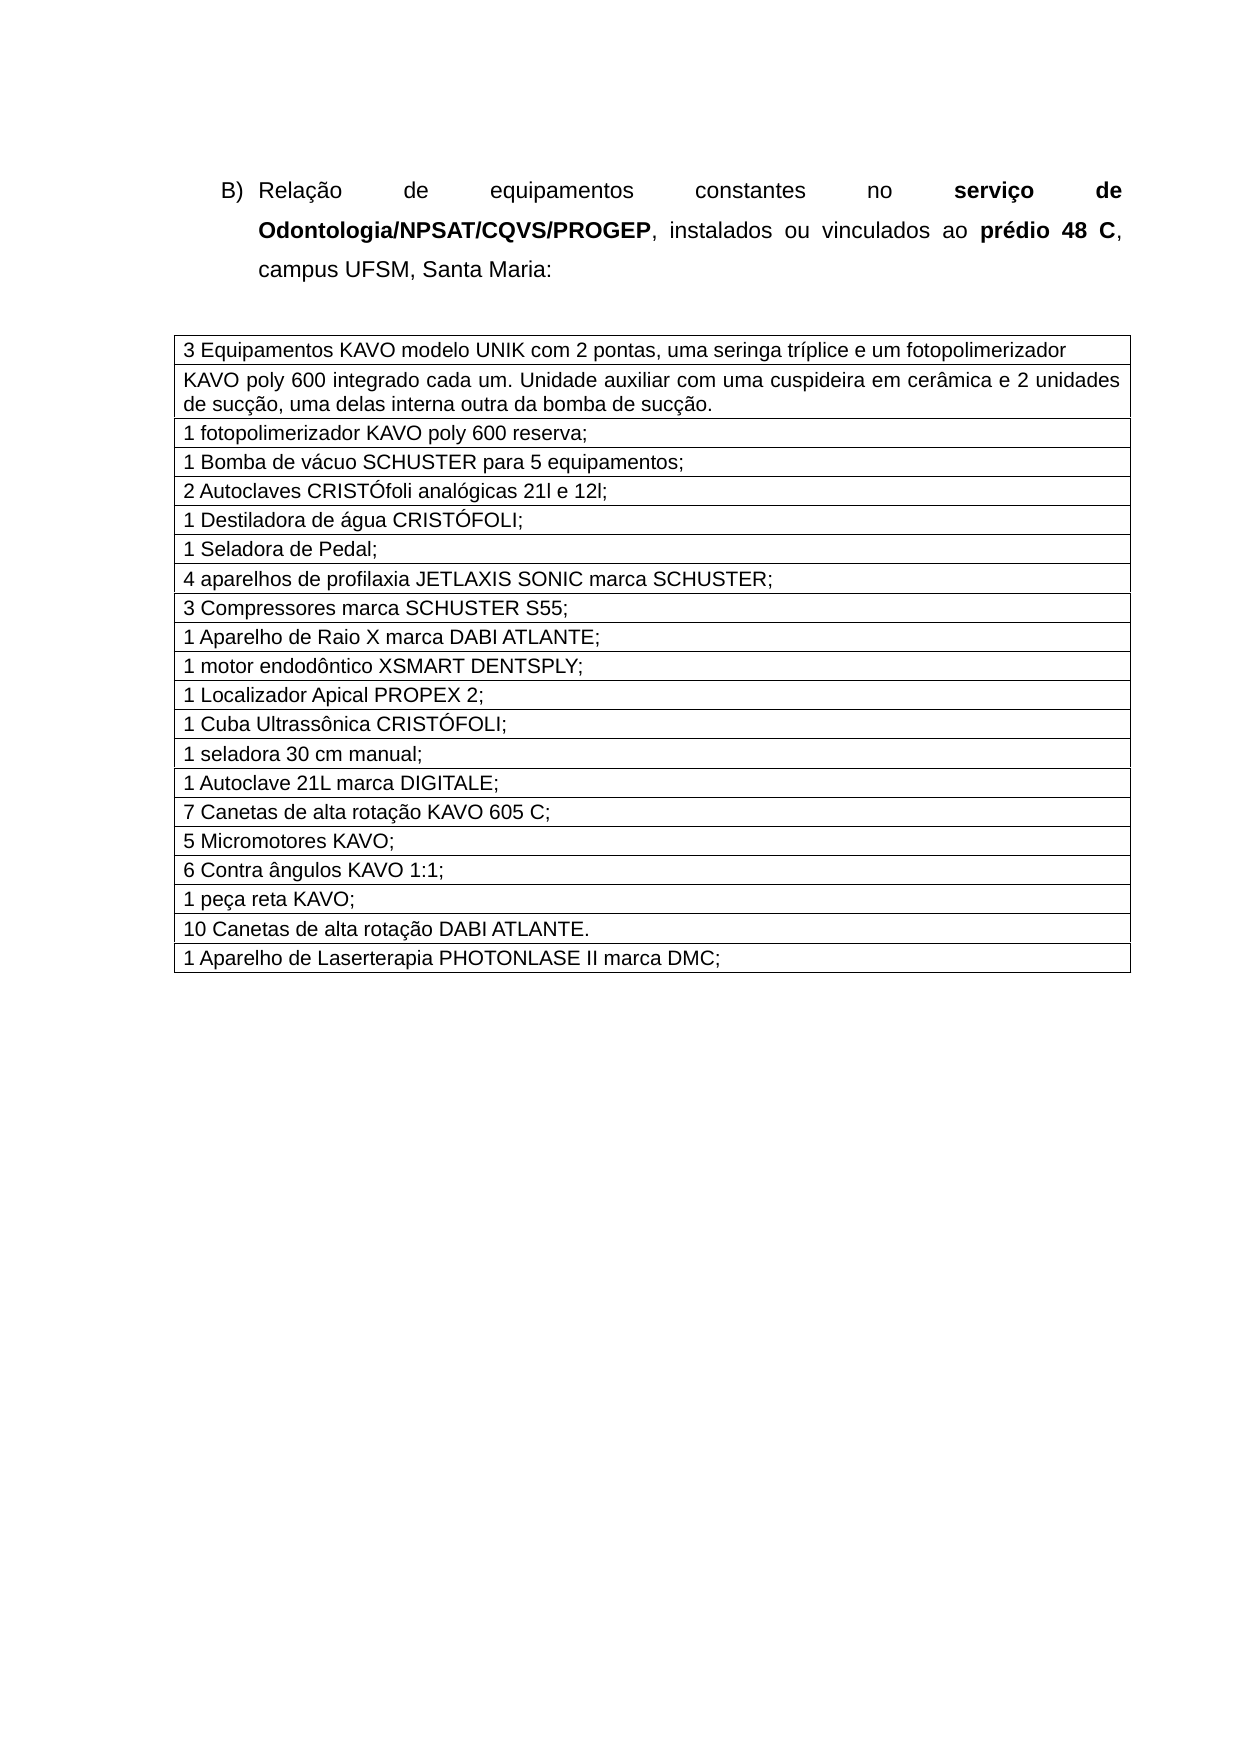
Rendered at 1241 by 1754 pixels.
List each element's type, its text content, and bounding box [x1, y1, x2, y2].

text 3 Compressores marca SCHUSTER S55; [175, 594, 1130, 622]
text 1 seladora 30 cm manual; [175, 739, 1130, 767]
text 1 fotopolimerizador KAVO poly 600 reserva; [175, 419, 1130, 447]
text 10 Canetas de alta rotação DABI ATLANTE. [175, 914, 1130, 942]
text 4 aparelhos de profilaxia JETLAXIS SONIC marca SCHUSTER; [175, 564, 1130, 592]
text 6 Contra ângulos KAVO 1:1; [175, 856, 1130, 884]
text 1 Cuba Ultrassônica CRISTÓFOLI; [175, 710, 1130, 738]
text 1 peça reta KAVO; [175, 885, 1130, 913]
text 1 Seladora de Pedal; [175, 535, 1130, 563]
text 1 Bomba de vácuo SCHUSTER para 5 equipamentos; [175, 448, 1130, 476]
text 1 motor endodôntico XSMART DENTSPLY; [175, 652, 1130, 680]
text 2 Autoclaves CRISTÓfoli analógicas 21l e 12l; [175, 477, 1130, 505]
text KAVO poly 600 integrado cada um. Unidade auxiliar com uma cuspideira em cerâmica e 2 unidades de sucção, uma delas interna outra da bomba de sucção. [175, 365, 1130, 417]
text 1 Aparelho de Raio X marca DABI ATLANTE; [175, 623, 1130, 651]
text 1 Destiladora de água CRISTÓFOLI; [175, 506, 1130, 534]
text 1 Localizador Apical PROPEX 2; [175, 681, 1130, 709]
text 5 Micromotores KAVO; [175, 827, 1130, 855]
list Relação de equipamentos constantes no serviço de Odontologia/NPSAT/CQVS/PROGEP, instalados ou vinculados ao prédio 48 C, campus UFSM, Santa Maria: [221, 177, 1122, 282]
text 7 Canetas de alta rotação KAVO 605 C; [175, 798, 1130, 826]
text 3 Equipamentos KAVO modelo UNIK com 2 pontas, uma seringa tríplice e um fotopolimerizador [175, 336, 1130, 364]
text 1 Autoclave 21L marca DIGITALE; [175, 769, 1130, 797]
text 1 Aparelho de Laserterapia PHOTONLASE II marca DMC; [175, 944, 1130, 972]
